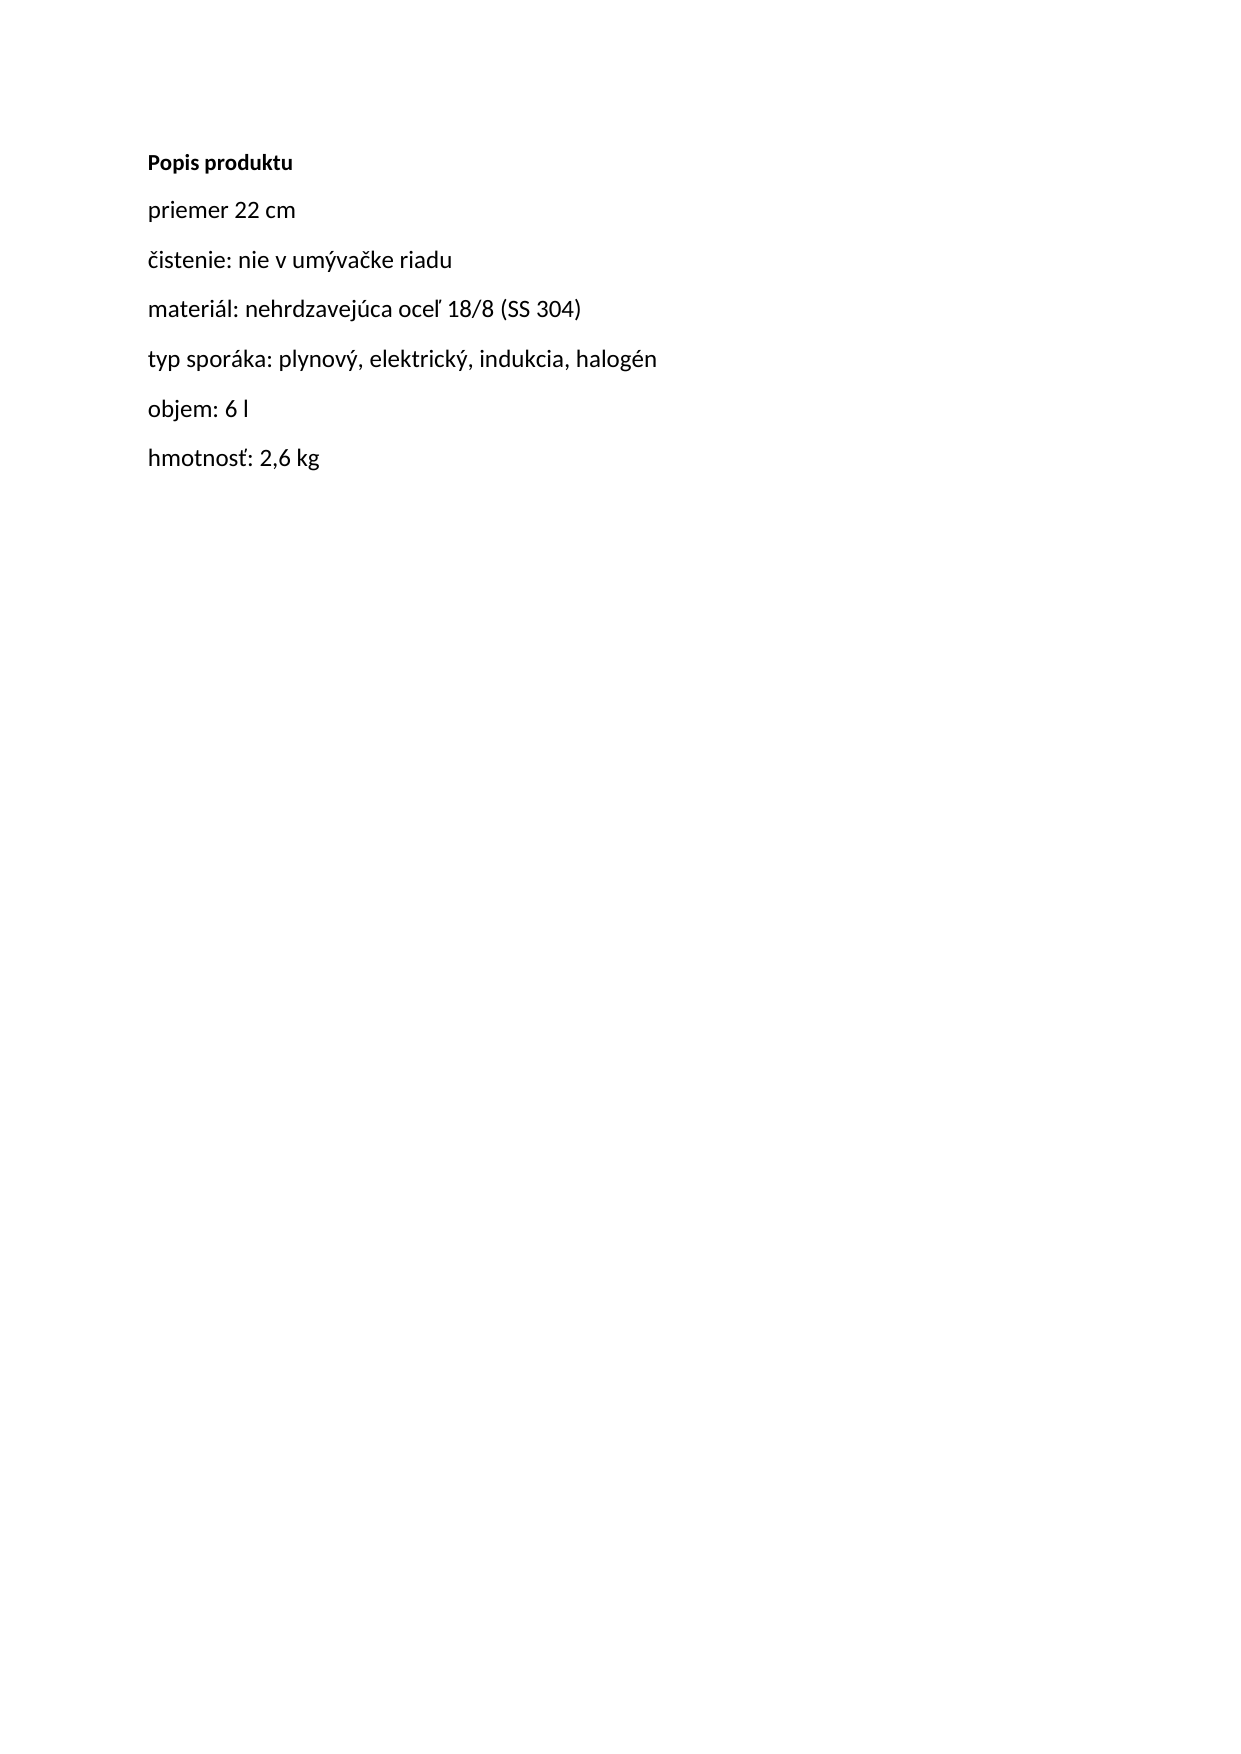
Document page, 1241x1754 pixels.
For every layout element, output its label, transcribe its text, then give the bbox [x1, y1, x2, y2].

text objem: 6 l [148, 393, 1093, 423]
text materiál: nehrdzavejúca oceľ 18/8 (SS 304) [148, 294, 1093, 324]
text čistenie: nie v umývačke riadu [148, 244, 1093, 274]
text typ sporáka: plynový, elektrický, indukcia, halogén [148, 343, 1093, 374]
text hmotnosť: 2,6 kg [148, 442, 1093, 473]
text Popis produktu [148, 148, 1093, 176]
text priemer 22 cm [148, 194, 1093, 225]
